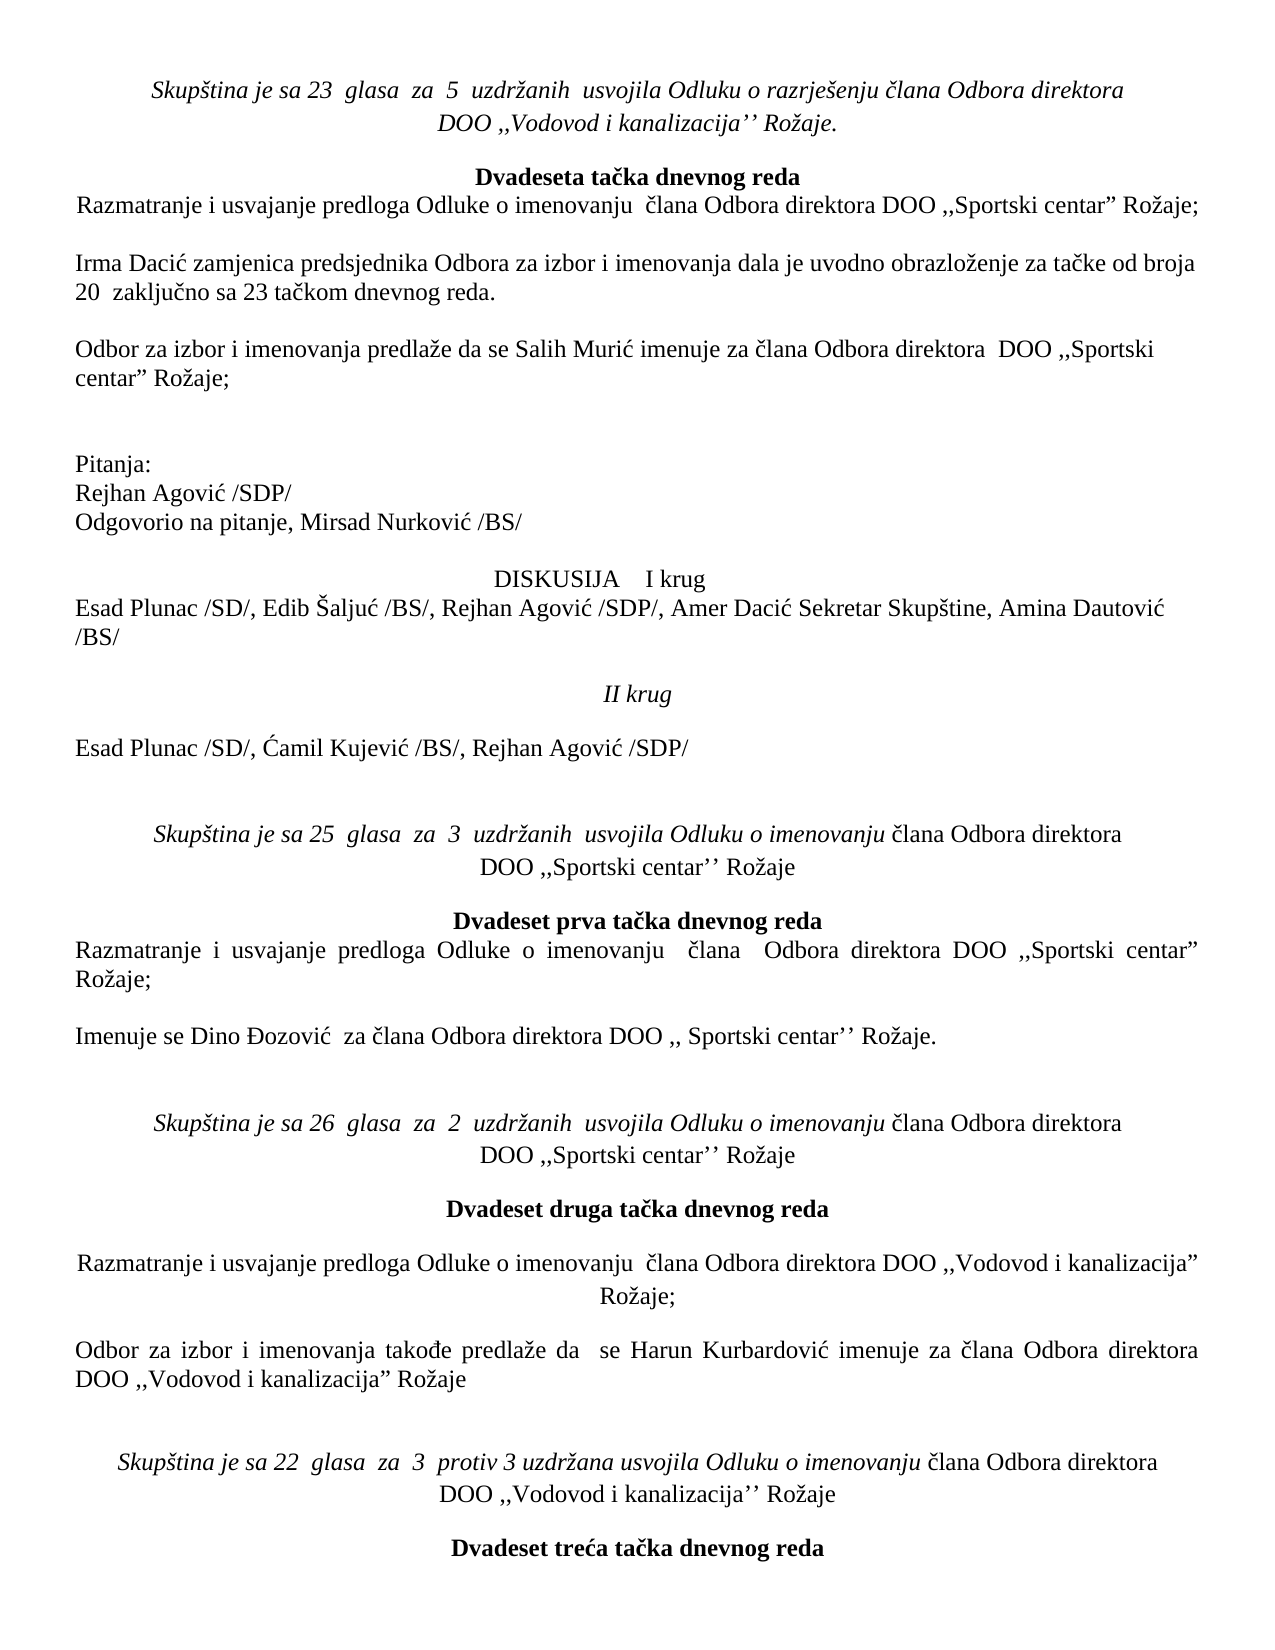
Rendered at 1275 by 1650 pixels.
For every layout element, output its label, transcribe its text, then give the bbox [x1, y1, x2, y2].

text Pitanja: [75, 449, 1200, 478]
text Odbor za izbor i imenovanja takođe predlaže da se Harun Kurbardović imenuje za člana Odbora direktora DOO ,,Vodovod i kanalizacija” Rožaje [75, 1335, 1200, 1393]
text Skupština je sa 25 glasa za 3 uzdržanih usvojila Odluku o imenovanju člana Odbora direktora DOO ,,Sportski centar’’ Rožaje [75, 819, 1200, 881]
text DISKUSIJA I krug [75, 564, 1200, 593]
text II krug [75, 679, 1200, 708]
text Dvadeseta tačka dnevnog reda [75, 162, 1200, 191]
text Skupština je sa 26 glasa za 2 uzdržanih usvojila Odluku o imenovanju člana Odbora direktora DOO ,,Sportski centar’’ Rožaje [75, 1108, 1200, 1169]
text Skupština je sa 22 glasa za 3 protiv 3 uzdržana usvojila Odluku o imenovanju člana Odbora direktora DOO ,,Vodovod i kanalizacija’’ Rožaje [75, 1447, 1200, 1508]
text Dvadeset prva tačka dnevnog reda [75, 906, 1200, 935]
text Razmatranje i usvajanje predloga Odluke o imenovanju člana Odbora direktora DOO ,,Vodovod i kanalizacija” Rožaje; [75, 1248, 1200, 1310]
text Dvadeset treća tačka dnevnog reda [75, 1533, 1200, 1562]
text Irma Dacić zamjenica predsjednika Odbora za izbor i imenovanja dala je uvodno obrazloženje za tačke od broja 20 zaključno sa 23 tačkom dnevnog reda. [75, 248, 1200, 306]
text Imenuje se Dino Đozović za člana Odbora direktora DOO ,, Sportski centar’’ Rožaje. [75, 1021, 1200, 1050]
text Skupština je sa 23 glasa za 5 uzdržanih usvojila Odluku o razrješenju člana Odbora direktora DOO ,,Vodovod i kanalizacija’’ Rožaje. [75, 75, 1200, 137]
text Esad Plunac /SD/, Edib Šaljuć /BS/, Rejhan Agović /SDP/, Amer Dacić Sekretar Skupštine, Amina Dautović /BS/ [75, 593, 1200, 651]
text Esad Plunac /SD/, Ćamil Kujević /BS/, Rejhan Agović /SDP/ [75, 733, 1200, 762]
text Odbor za izbor i imenovanja predlaže da se Salih Murić imenuje za člana Odbora direktora DOO ,,Sportski centar” Rožaje; [75, 334, 1200, 392]
text Razmatranje i usvajanje predloga Odluke o imenovanju člana Odbora direktora DOO ,,Sportski centar” Rožaje; [75, 935, 1200, 993]
text Odgovorio na pitanje, Mirsad Nurković /BS/ [75, 507, 1200, 536]
text Dvadeset druga tačka dnevnog reda [75, 1194, 1200, 1223]
text Razmatranje i usvajanje predloga Odluke o imenovanju člana Odbora direktora DOO ,,Sportski centar” Rožaje; [75, 191, 1200, 219]
text Rejhan Agović /SDP/ [75, 478, 1200, 507]
